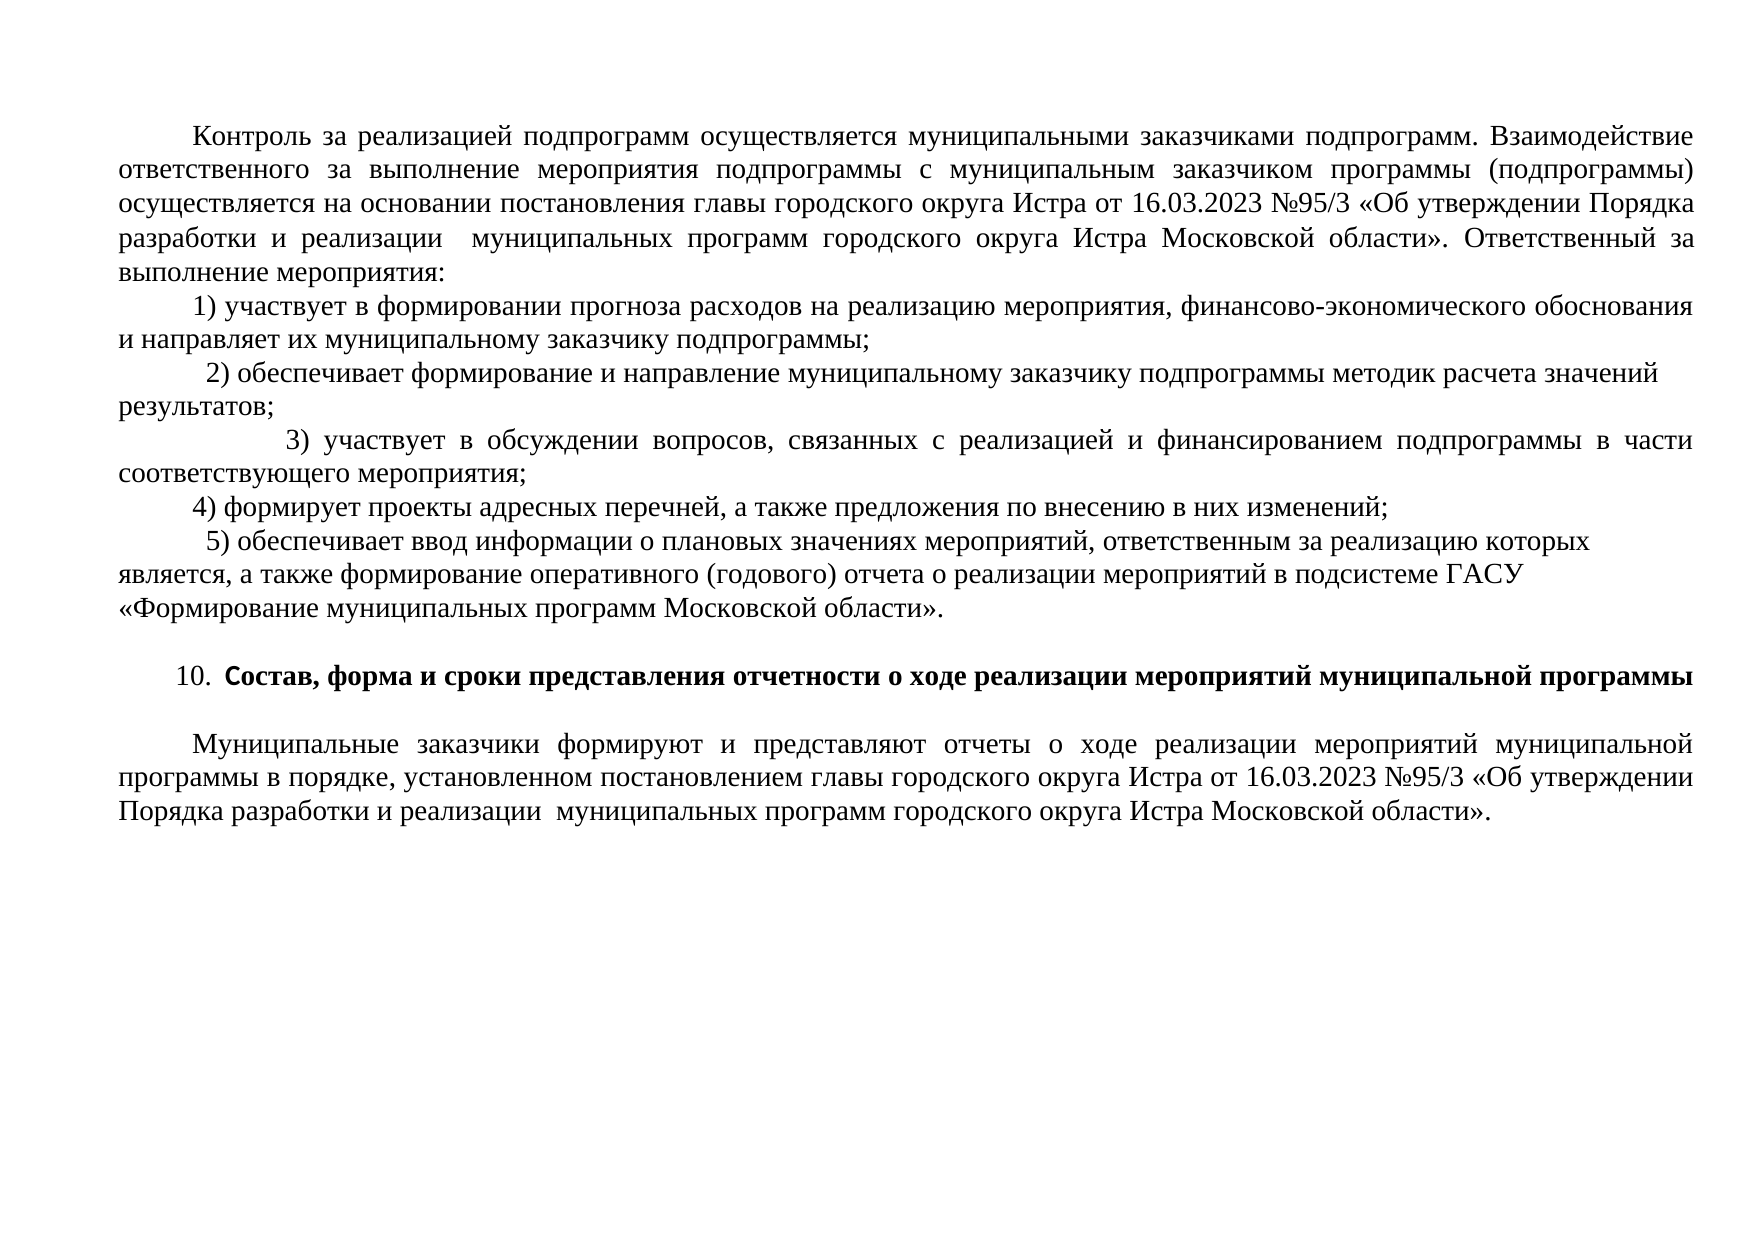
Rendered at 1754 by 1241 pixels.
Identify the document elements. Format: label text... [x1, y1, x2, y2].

text 10. Состав, форма и сроки представления отчетности о ходе реализации мероприятий муниципальной программы [118, 657, 1695, 692]
text 5) обеспечивает ввод информации о плановых значениях мероприятий, ответственным за реализацию которых является, а также формирование оперативного (годового) отчета о реализации мероприятий в подсистеме ГАСУ «Формирование муниципальных программ Московской области». [118, 523, 1695, 623]
text 4) формирует проекты адресных перечней, а также предложения по внесению в них изменений; [118, 489, 1695, 523]
text 2) обеспечивает формирование и направление муниципальному заказчику подпрограммы методик расчета значений результатов; [118, 355, 1695, 422]
text Контроль за реализацией подпрограмм осуществляется муниципальными заказчиками подпрограмм. Взаимодействие ответственного за выполнение мероприятия подпрограммы с муниципальным заказчиком программы (подпрограммы) осуществляется на основании постановления главы городского округа Истра от 16.03.2023 №95/3 «Об утверждении Порядка разработки и реализации муниципальных программ городского округа Истра Московской области». Ответственный за выполнение мероприятия: [118, 118, 1695, 288]
text Муниципальные заказчики формируют и представляют отчеты о ходе реализации мероприятий муниципальной программы в порядке, установленном постановлением главы городского округа Истра от 16.03.2023 №95/3 «Об утверждении Порядка разработки и реализации муниципальных программ городского округа Истра Московской области». [118, 726, 1695, 827]
text 1) участвует в формировании прогноза расходов на реализацию мероприятия, финансово-экономического обоснования и направляет их муниципальному заказчику подпрограммы; [118, 288, 1695, 355]
text 3) участвует в обсуждении вопросов, связанных с реализацией и финансированием подпрограммы в части соответствующего мероприятия; [118, 422, 1695, 489]
